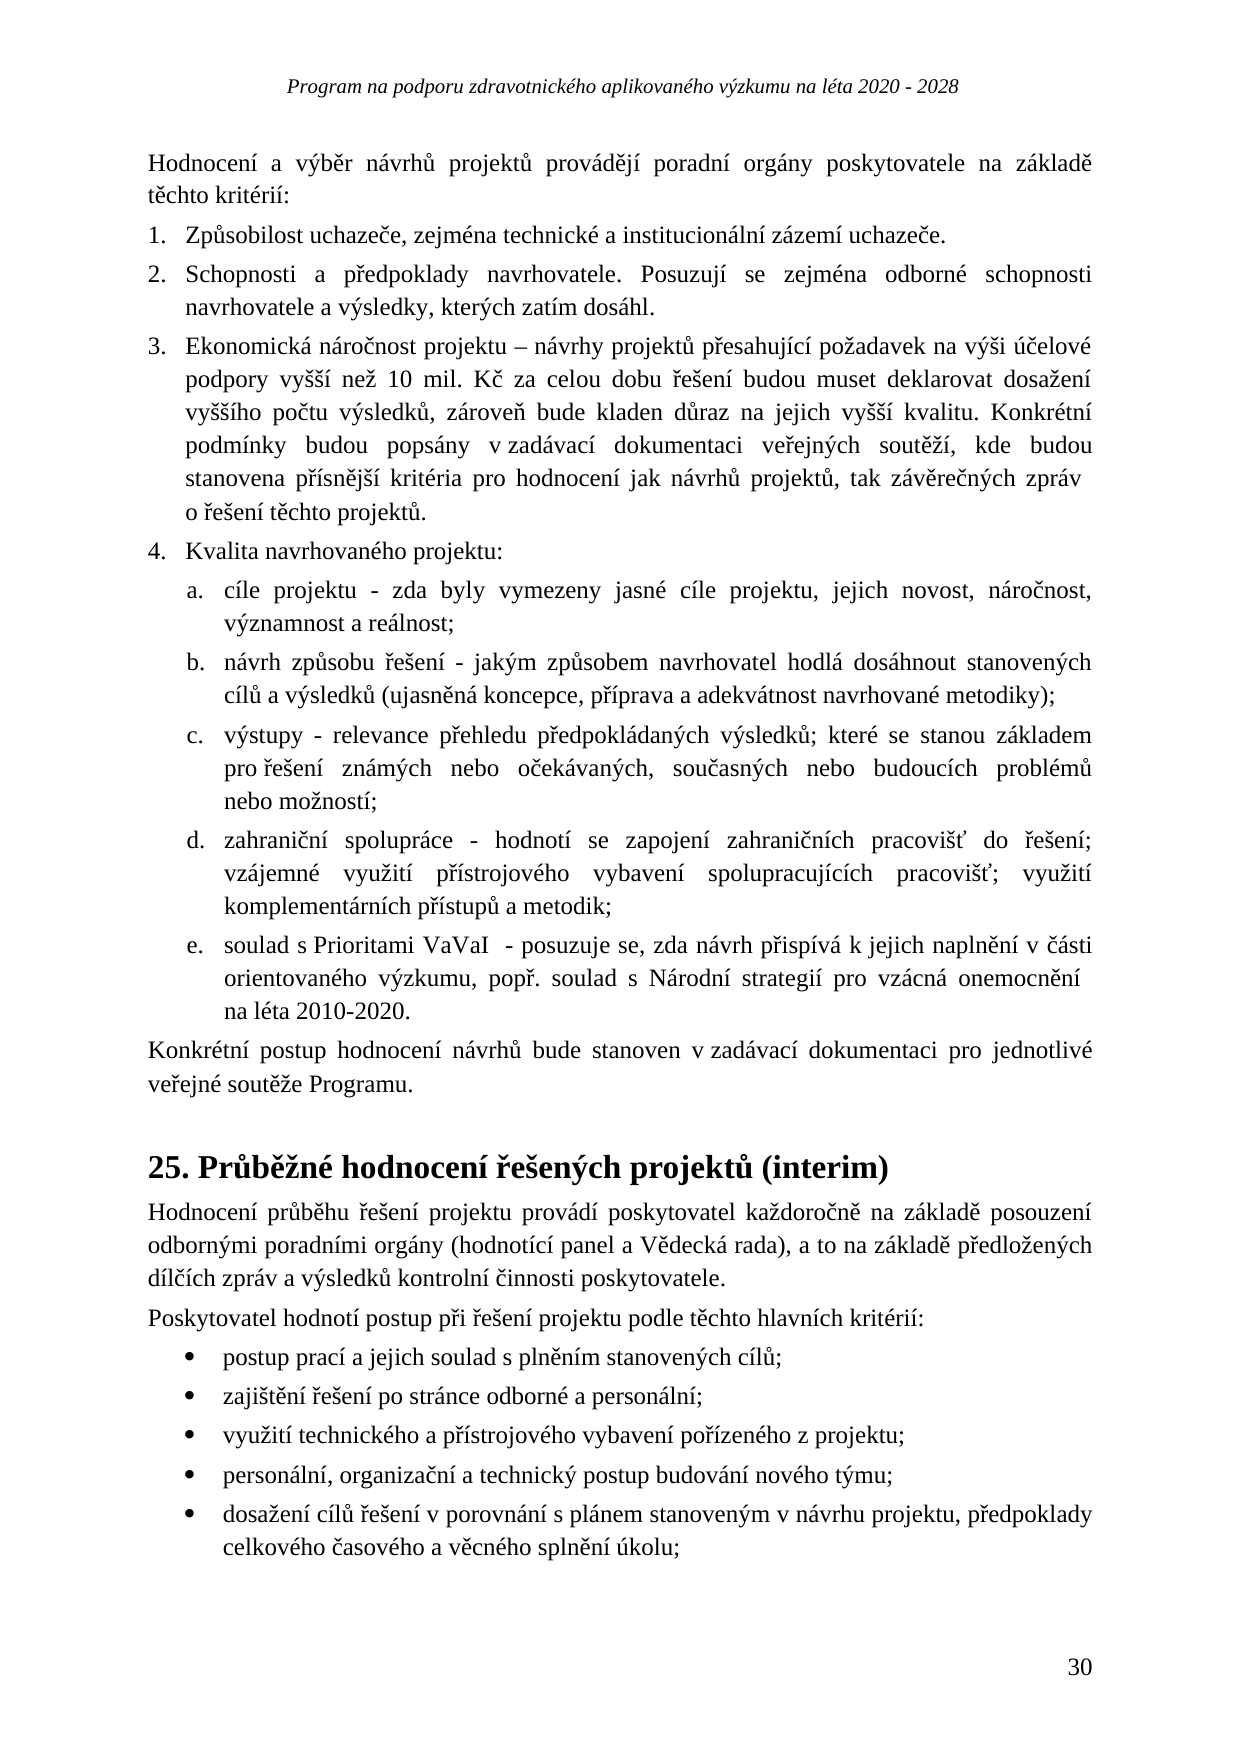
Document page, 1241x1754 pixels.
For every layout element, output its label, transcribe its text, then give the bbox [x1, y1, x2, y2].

text Poskytovatel hodnotí postup při řešení projektu podle těchto hlavních kritérií: [148, 1303, 1093, 1332]
list zajištění řešení po stránce odborné a personální; [185, 1381, 1093, 1410]
list výstupy - relevance přehledu předpokládaných výsledků; které se stanou základem pro řešení známých nebo očekávaných, současných nebo budoucích problémů nebo možností; [186, 720, 1093, 814]
list dosažení cílů řešení v porovnání s plánem stanoveným v návrhu projektu, předpoklady celkového časového a věcného splnění úkolu; [185, 1499, 1093, 1561]
list návrh způsobu řešení - jakým způsobem navrhovatel hodlá dosáhnout stanovených cílů a výsledků (ujasněná koncepce, příprava a adekvátnost navrhované metodiky); [186, 647, 1093, 709]
text Konkrétní postup hodnocení návrhů bude stanoven v zadávací dokumentaci pro jednotlivé veřejné soutěže Programu. [148, 1036, 1093, 1097]
list cíle projektu - zda byly vymezeny jasné cíle projektu, jejich novost, náročnost, významnost a reálnost; [186, 575, 1093, 637]
list zahraniční spolupráce - hodnotí se zapojení zahraničních pracovišť do řešení; vzájemné využití přístrojového vybavení spolupracujících pracovišť; využití komplementárních přístupů a metodik; [186, 825, 1093, 920]
text Hodnocení průběhu řešení projektu provádí poskytovatel každoročně na základě posouzení odbornými poradními orgány (hodnotící panel a Vědecká rada), a to na základě předložených dílčích zpráv a výsledků kontrolní činnosti poskytovatele. [148, 1197, 1093, 1292]
list Ekonomická náročnost projektu – návrhy projektů přesahující požadavek na výši účelové podpory vyšší než 10 mil. Kč za celou dobu řešení budou muset deklarovat dosažení vyššího počtu výsledků, zároveň bude kladen důraz na jejich vyšší kvalitu. Konkrétní podmínky budou popsány v zadávací dokumentaci veřejných soutěží, kde budou stanovena přísnější kritéria pro hodnocení jak návrhů projektů, tak závěrečných zpráv o řešení těchto projektů. [148, 331, 1093, 525]
list personální, organizační a technický postup budování nového týmu; [185, 1460, 1093, 1489]
list Kvalita navrhovaného projektu: [148, 536, 1093, 564]
list Způsobilost uchazeče, zejména technické a institucionální zázemí uchazeče. [148, 220, 1093, 249]
list využití technického a přístrojového vybavení pořízeného z projektu; [185, 1421, 1093, 1449]
list soulad s Prioritami VaVaI - posuzuje se, zda návrh přispívá k jejich naplnění v části orientovaného výzkumu, popř. soulad s Národní strategií pro vzácná onemocnění na léta 2010-2020. [186, 930, 1093, 1025]
list postup prací a jejich soulad s plněním stanovených cílů; [185, 1342, 1093, 1371]
list Schopnosti a předpoklady navrhovatele. Posuzují se zejména odborné schopnosti navrhovatele a výsledky, kterých zatím dosáhl. [148, 259, 1093, 321]
subtitle 25. Průběžné hodnocení řešených projektů (interim) [148, 1147, 1093, 1186]
text Hodnocení a výběr návrhů projektů provádějí poradní orgány poskytovatele na základě těchto kritérií: [148, 148, 1093, 209]
